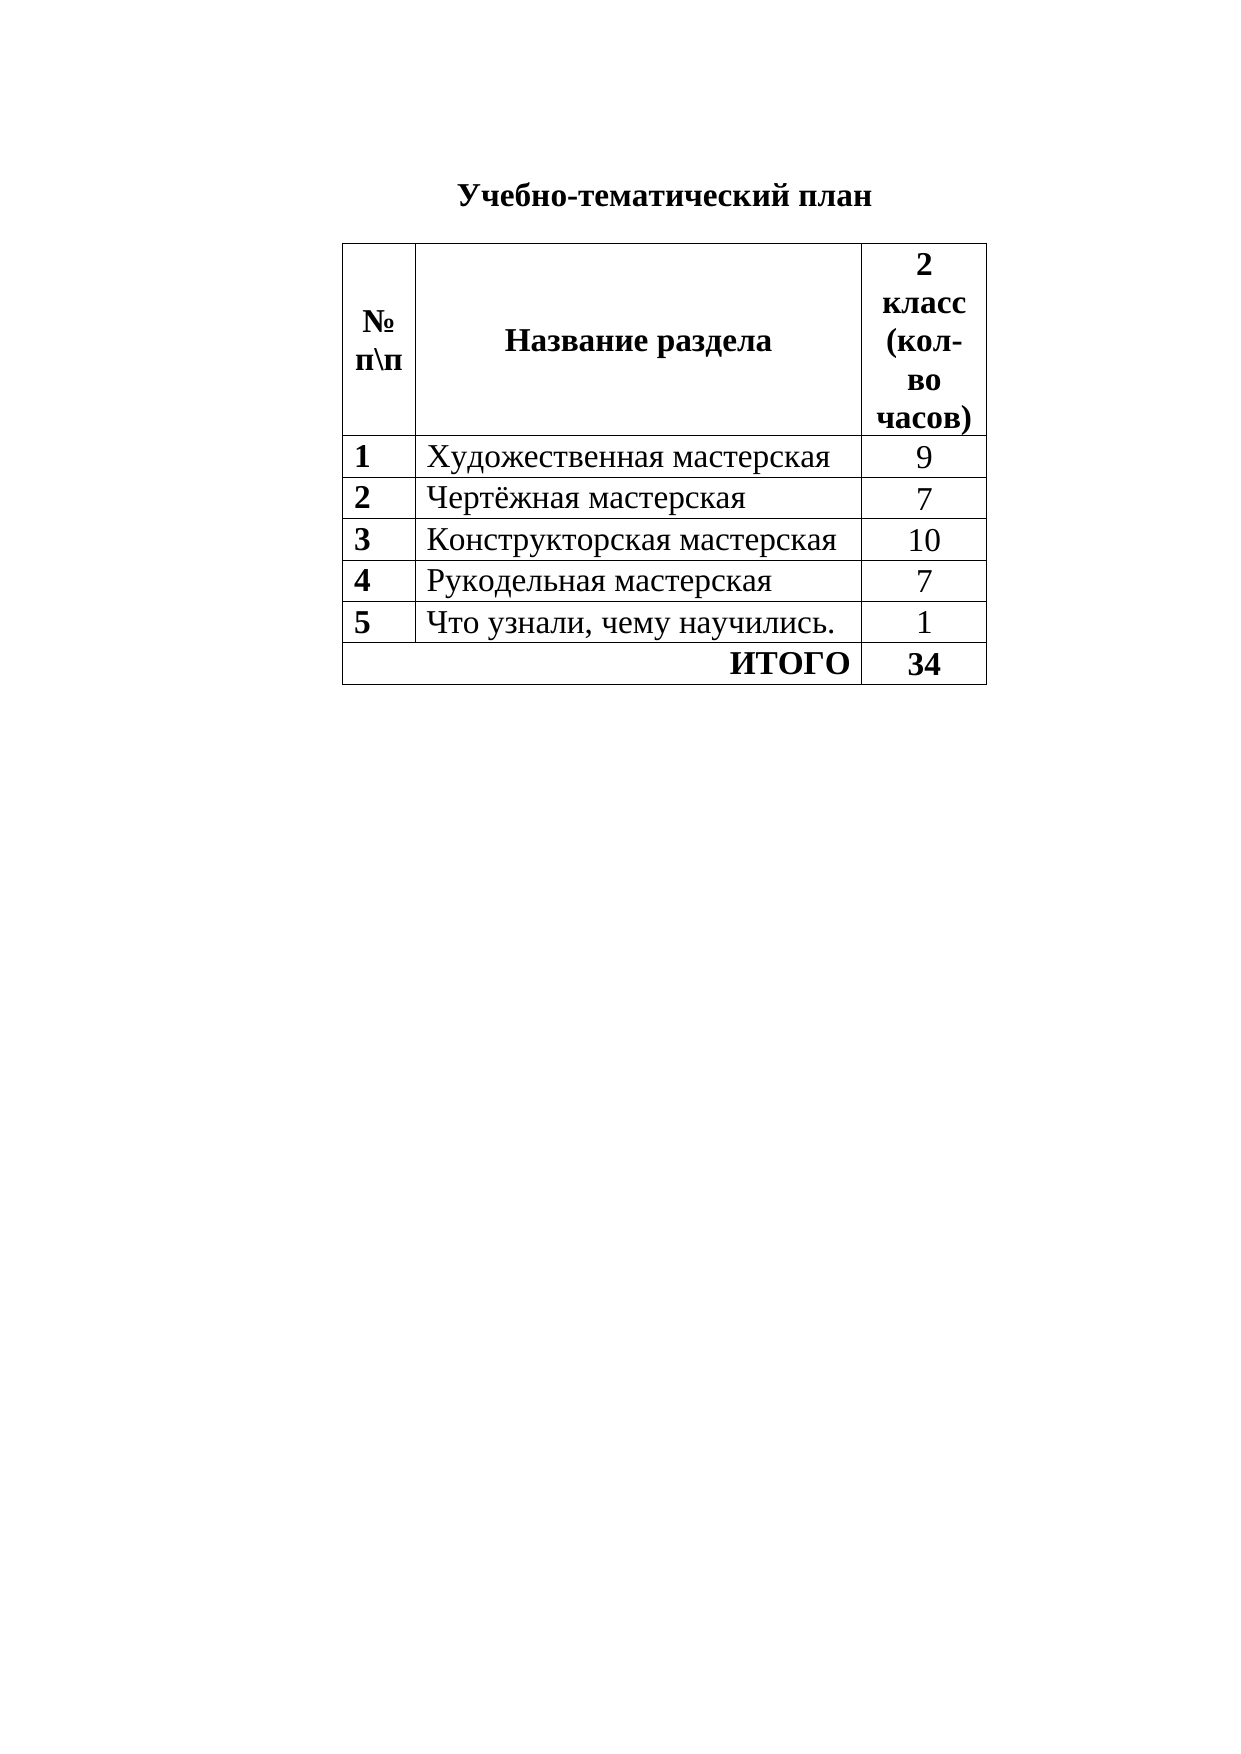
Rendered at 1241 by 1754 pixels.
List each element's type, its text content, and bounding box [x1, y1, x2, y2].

table_cell 3 [343, 519, 415, 559]
table_cell 2 [343, 478, 415, 518]
table_header № п\п [343, 244, 415, 435]
text Учебно-тематический план [177, 176, 1152, 214]
table_cell Художественная мастерская [416, 436, 861, 477]
table_cell 4 [343, 561, 415, 601]
table_header 2 класс (кол-во часов) [862, 244, 986, 435]
table_cell 10 [862, 519, 986, 559]
table_cell Чертёжная мастерская [416, 478, 861, 518]
table_cell Конструкторская мастерская [416, 519, 861, 559]
table_cell 1 [343, 436, 415, 477]
table_cell 1 [862, 602, 986, 642]
table_header Название раздела [416, 244, 861, 435]
table_cell 5 [343, 602, 415, 642]
table_cell 7 [862, 478, 986, 518]
table_cell Рукодельная мастерская [416, 561, 861, 601]
table_cell 7 [862, 561, 986, 601]
table_cell Что узнали, чему научились. [416, 602, 861, 642]
table_cell 9 [862, 436, 986, 477]
table_cell 34 [862, 643, 986, 683]
table_cell ИТОГО [343, 643, 861, 683]
